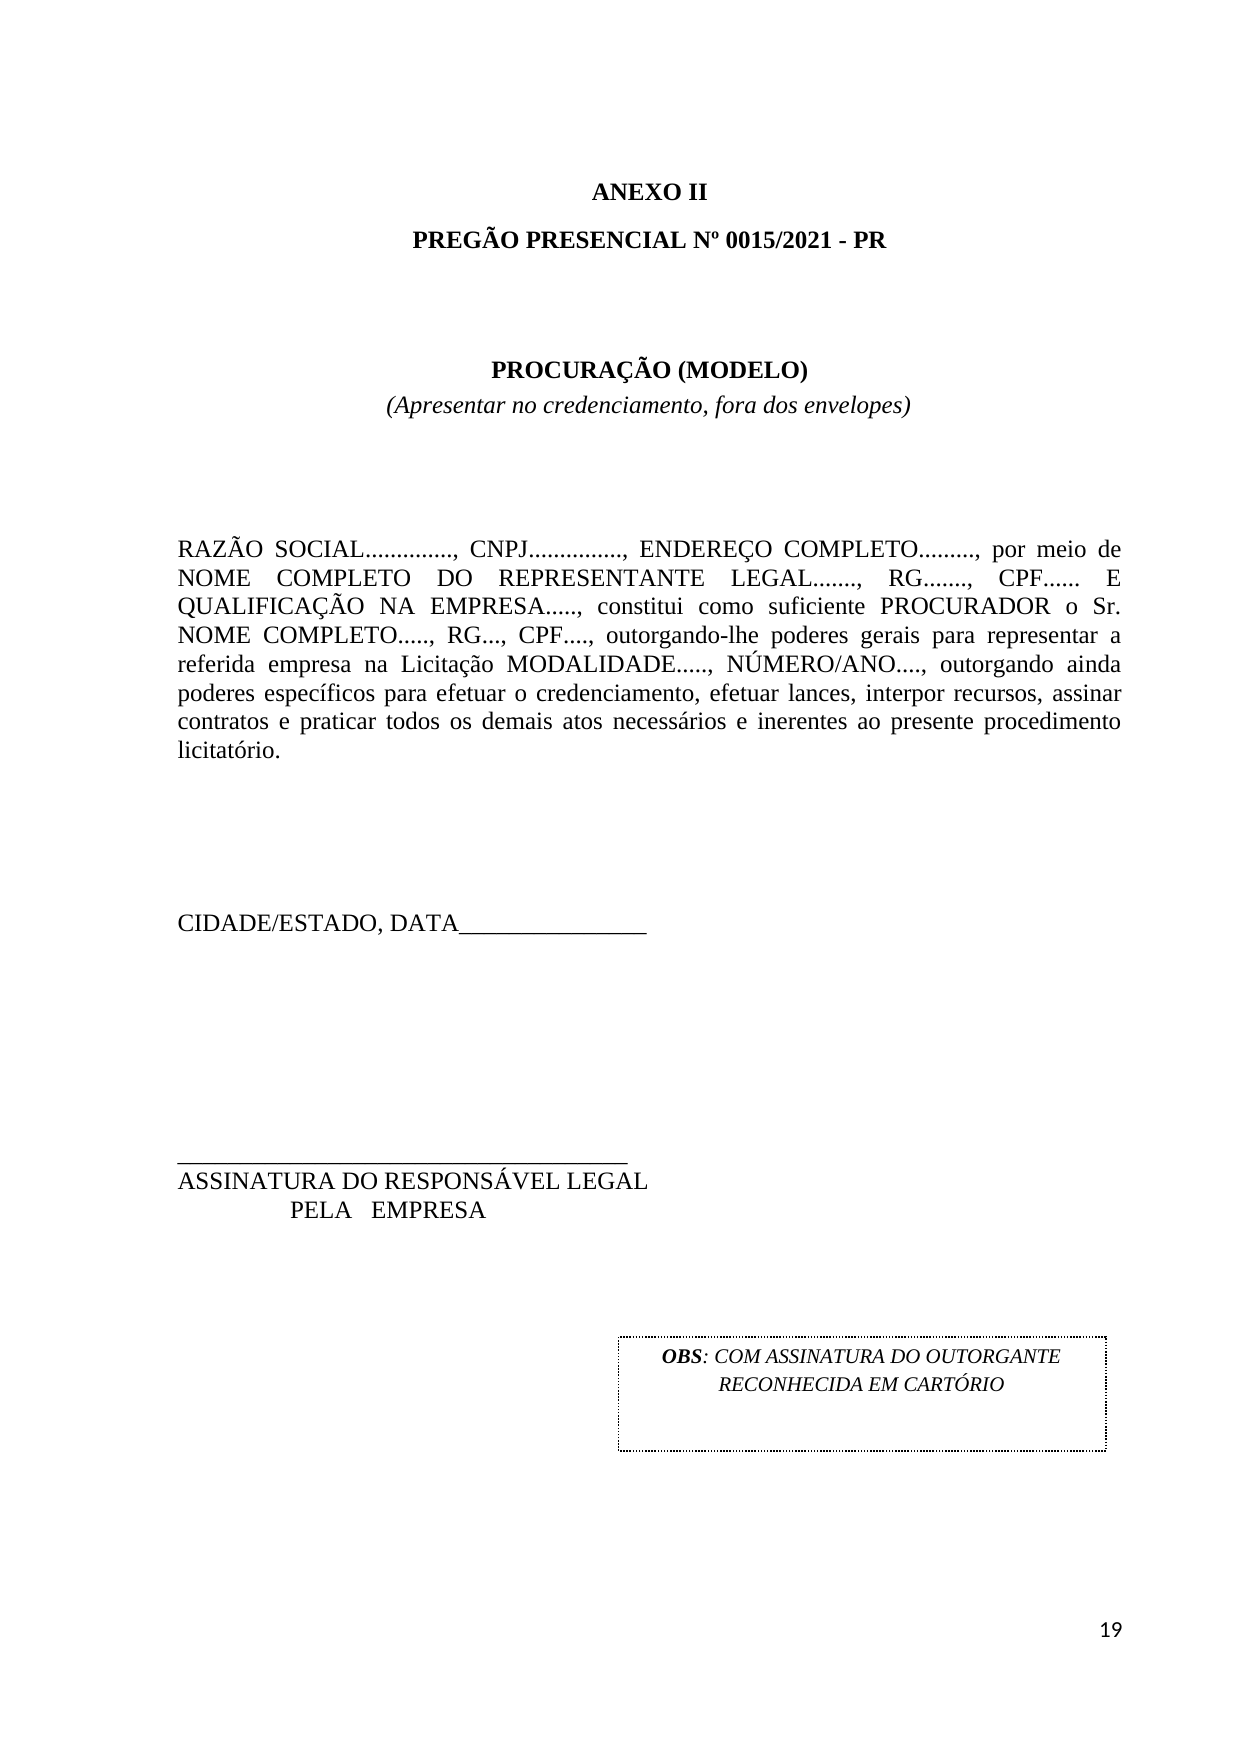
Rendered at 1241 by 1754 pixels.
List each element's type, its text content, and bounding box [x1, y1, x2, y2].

text ____________________________________ [177, 1138, 1122, 1166]
text PROCURAÇÃO (MODELO) [177, 355, 1122, 384]
text (Apresentar no credenciamento, fora dos envelopes) [177, 390, 1122, 419]
text RAZÃO SOCIAL.............., CNPJ..............., ENDEREÇO COMPLETO........., por meio de NOME COMPLETO DO REPRESENTANTE LEGAL......., RG......., CPF...... E QUALIFICAÇÃO NA EMPRESA....., constitui como suficiente PROCURADOR o Sr. NOME COMPLETO....., RG..., CPF...., outorgando-lhe poderes gerais para representar a referida empresa na Licitação MODALIDADE....., NÚMERO/ANO...., outorgando ainda poderes específicos para efetuar o credenciamento, efetuar lances, interpor recursos, assinar contratos e praticar todos os demais atos necessários e inerentes ao presente procedimento licitatório. [177, 534, 1122, 764]
text ASSINATURA DO RESPONSÁVEL LEGAL [177, 1166, 1122, 1195]
text CIDADE/ESTADO, DATA_______________ [177, 908, 1122, 936]
text PELA EMPRESA [177, 1195, 1122, 1224]
text ANEXO II [177, 177, 1122, 206]
text PREGÃO PRESENCIAL Nº 0015/2021 - PR [177, 225, 1122, 254]
